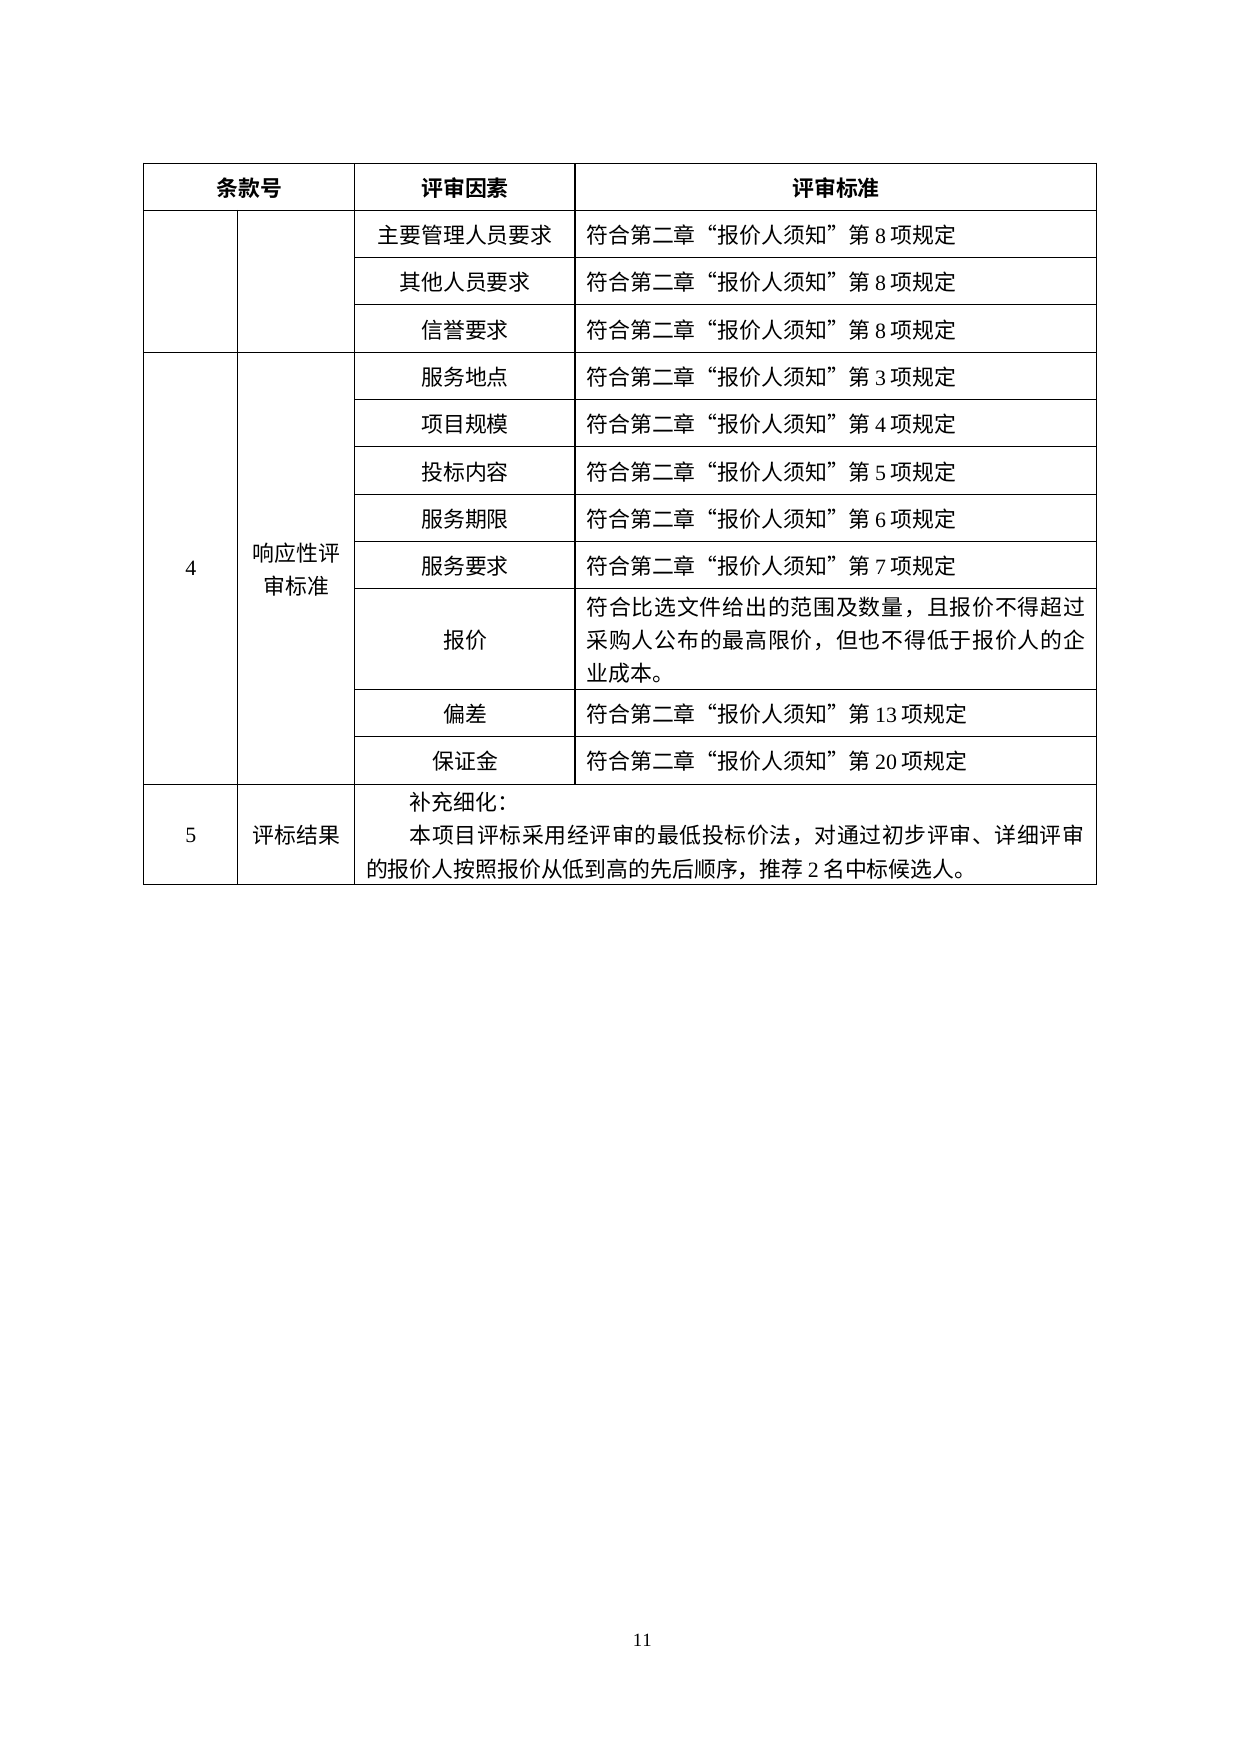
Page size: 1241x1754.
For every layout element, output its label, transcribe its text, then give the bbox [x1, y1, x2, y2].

table_cell 其他人员要求 [355, 258, 574, 304]
table_cell 符合第二章“报价人须知”第3项规定 [576, 353, 1096, 399]
table_cell 服务要求 [355, 542, 574, 588]
table_cell 补充细化： 本项目评标采用经评审的最低投标价法，对通过初步评审、详细评审的报价人按照报价从低到高的先后顺序，推荐2名中标候选人。 [355, 785, 1096, 884]
table_cell 项目规模 [355, 400, 574, 446]
table_cell 5 [144, 785, 237, 884]
table_cell 报价 [355, 589, 574, 689]
table_cell 符合第二章“报价人须知”第8项规定 [576, 305, 1096, 352]
table_cell 服务期限 [355, 495, 574, 541]
table_cell 投标内容 [355, 447, 574, 493]
table_cell 评标结果 [238, 785, 354, 884]
table_cell 符合第二章“报价人须知”第20项规定 [576, 737, 1096, 783]
table_cell 符合比选文件给出的范围及数量，且报价不得超过采购人公布的最高限价，但也不得低于报价人的企业成本。 [576, 589, 1096, 689]
table_cell 信誉要求 [355, 305, 574, 352]
table_header 条款号 [144, 164, 354, 210]
table_cell 符合第二章“报价人须知”第5项规定 [576, 447, 1096, 493]
table_cell 符合第二章“报价人须知”第7项规定 [576, 542, 1096, 588]
table_header 评审标准 [576, 164, 1096, 210]
table_cell 符合第二章“报价人须知”第6项规定 [576, 495, 1096, 541]
table_cell 符合第二章“报价人须知”第8项规定 [576, 211, 1096, 257]
table_cell 符合第二章“报价人须知”第8项规定 [576, 258, 1096, 304]
table_cell 保证金 [355, 737, 574, 783]
table_cell 4 [144, 353, 237, 783]
table_cell 符合第二章“报价人须知”第4项规定 [576, 400, 1096, 446]
table_header 评审因素 [355, 164, 574, 210]
table_cell 响应性评审标准 [238, 353, 354, 783]
table_cell 主要管理人员要求 [355, 211, 574, 257]
table_cell 符合第二章“报价人须知”第13项规定 [576, 690, 1096, 736]
table_cell 偏差 [355, 690, 574, 736]
table_cell 服务地点 [355, 353, 574, 399]
